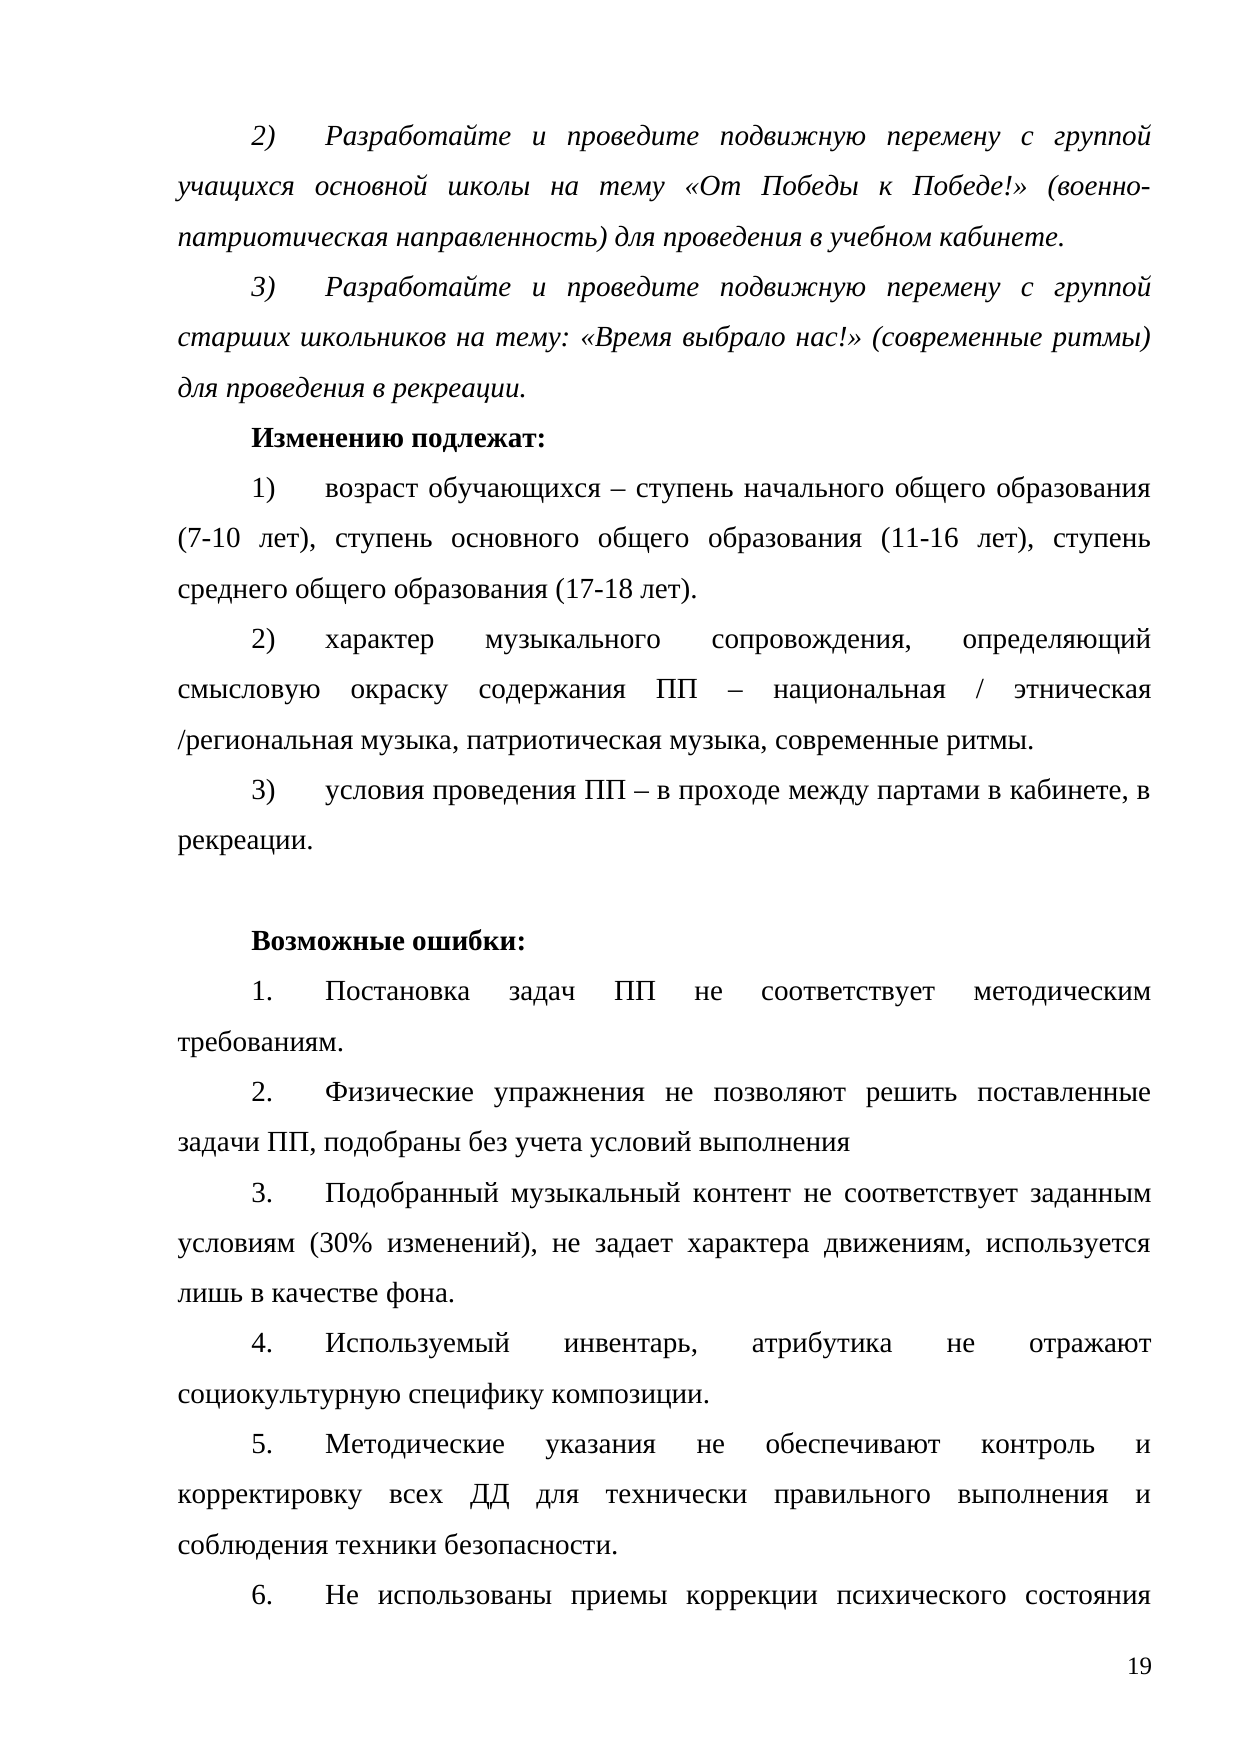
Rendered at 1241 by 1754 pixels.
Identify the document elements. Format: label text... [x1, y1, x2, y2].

list Методические указания не обеспечивают контроль и корректировку всех ДД для технически правильного выполнения и соблюдения техники безопасности. [177, 1426, 1152, 1560]
list Подобранный музыкальный контент не соответствует заданным условиям (30% изменений), не задает характера движениям, используется лишь в качестве фона. [177, 1175, 1152, 1309]
list условия проведения ПП – в проходе между партами в кабинете, в рекреации. [177, 772, 1152, 856]
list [177, 1577, 1152, 1611]
list Постановка задач ПП не соответствует методическим требованиям. [177, 973, 1152, 1057]
text Изменению подлежат: [177, 420, 1152, 453]
list Разработайте и проведите подвижную перемену с группой учащихся основной школы на тему «От Победы к Победе!» (военно-патриотическая направленность) для проведения в учебном кабинете. [177, 118, 1152, 252]
text Возможные ошибки: [177, 923, 1152, 957]
list Используемый инвентарь, атрибутика не отражают социокультурную специфику композиции. [177, 1326, 1152, 1409]
list характер музыкального сопровождения, определяющий смысловую окраску содержания ПП – национальная / этническая /региональная музыка, патриотическая музыка, современные ритмы. [177, 621, 1152, 755]
list Физические упражнения не позволяют решить поставленные задачи ПП, подобраны без учета условий выполнения [177, 1074, 1152, 1158]
list Разработайте и проведите подвижную перемену с группой старших школьников на тему: «Время выбрало нас!» (современные ритмы) для проведения в рекреации. [177, 269, 1152, 403]
list возраст обучающихся – ступень начального общего образования (7-10 лет), ступень основного общего образования (11-16 лет), ступень среднего общего образования (17-18 лет). [177, 470, 1152, 604]
